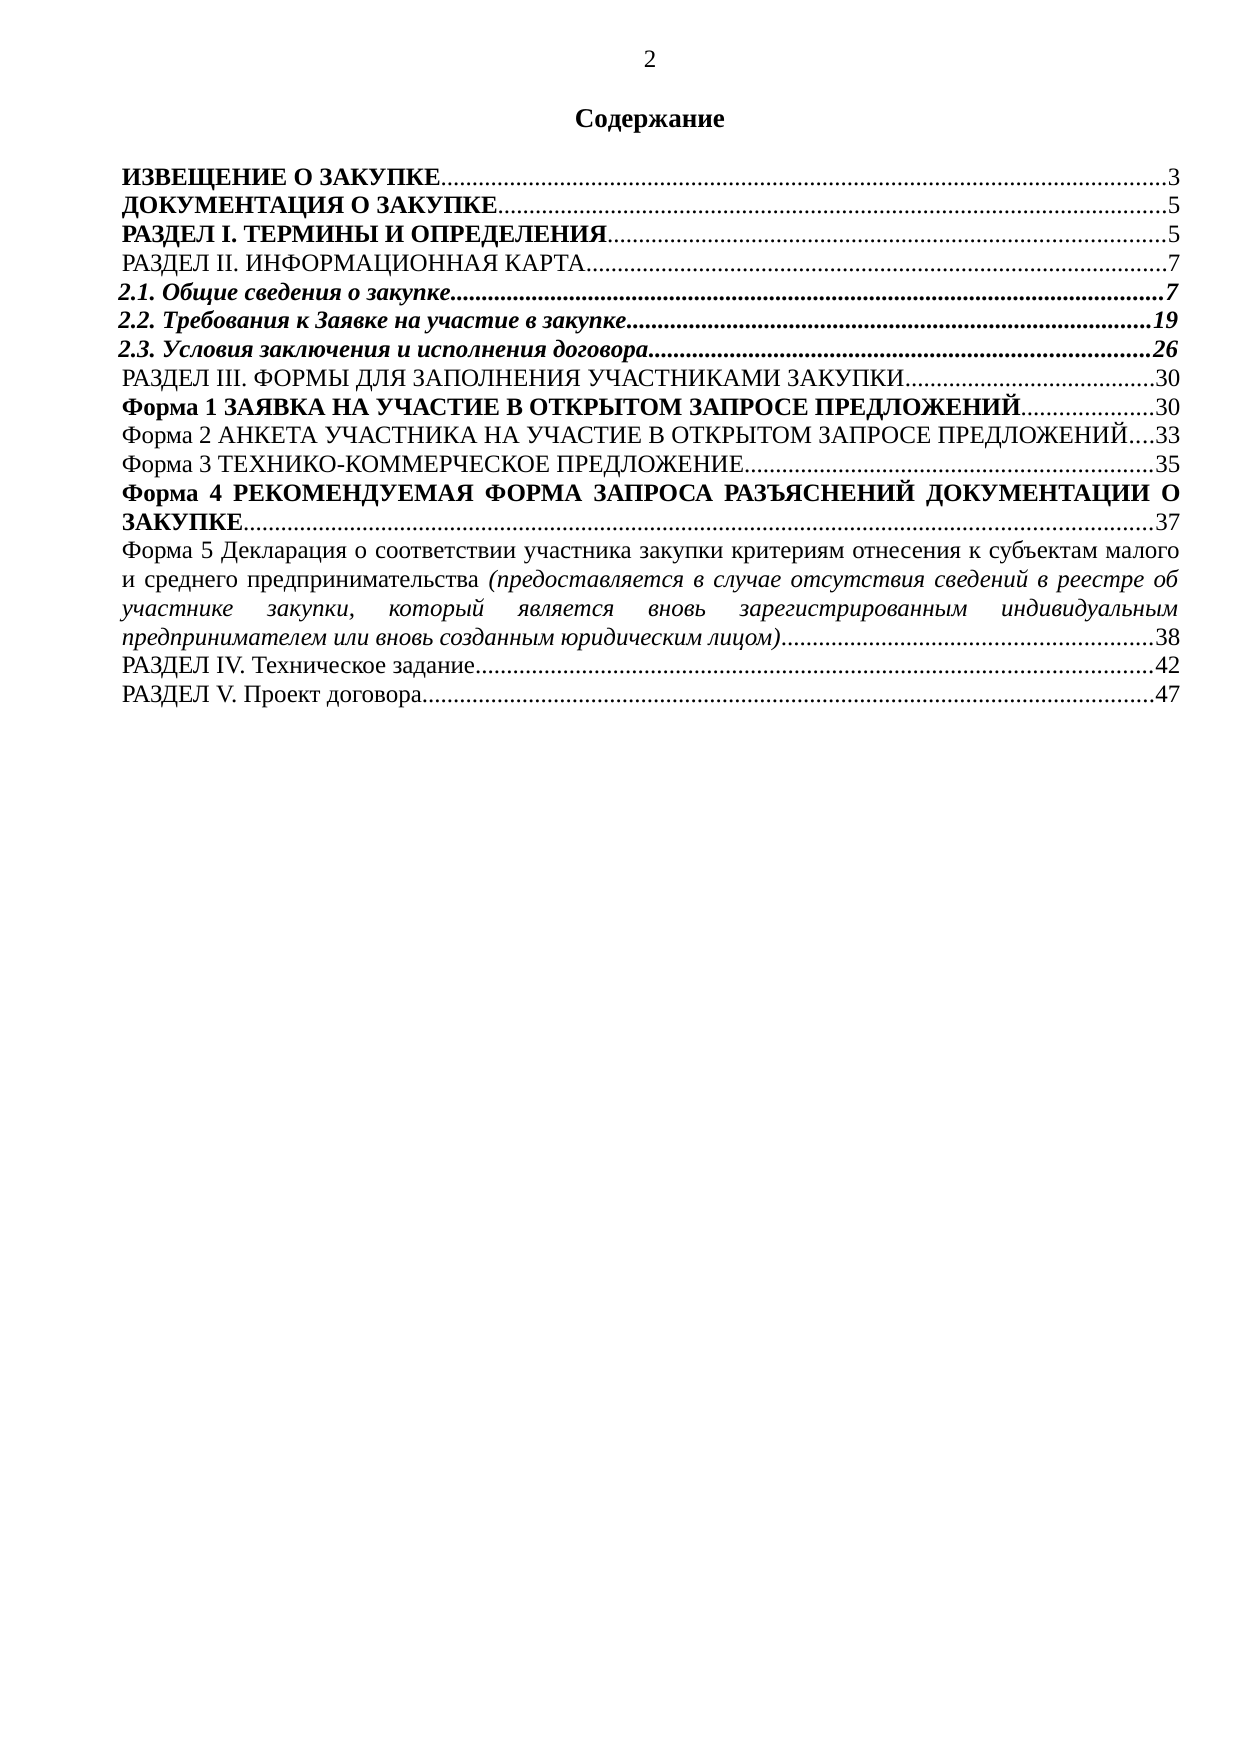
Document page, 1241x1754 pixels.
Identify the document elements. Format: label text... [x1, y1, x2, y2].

list 2.3. Условия заключения и исполнения договора 26 [118, 334, 1181, 363]
text ИЗВЕЩЕНИЕ О ЗАКУПКЕ 3 [122, 162, 1181, 191]
text Форма 4 РЕКОМЕНДУЕМАЯ ФОРМА ЗАПРОСА РАЗЪЯСНЕНИЙ ДОКУМЕНТАЦИИ О ЗАКУПКЕ 37 [122, 478, 1181, 536]
text Содержание [118, 102, 1181, 133]
text РАЗДЕЛ II. ИНФОРМАЦИОННАЯ КАРТА 7 [122, 248, 1181, 277]
text Форма 5 Декларация о соответствии участника закупки критериям отнесения к субъектам малого и среднего предпринимательства (предоставляется в случае отсутствия сведений в реестре об участнике закупки, который является вновь зарегистрированным индивидуальным предпринимателем или вновь созданным юридическим лицом) 38 [122, 536, 1181, 651]
text РАЗДЕЛ IV. Техническое задание 42 [122, 651, 1181, 679]
text ДОКУМЕНТАЦИЯ О ЗАКУПКЕ 5 [122, 191, 1181, 219]
list 2.1. Общие сведения о закупке 7 [118, 277, 1181, 306]
text РАЗДЕЛ III. ФОРМЫ ДЛЯ ЗАПОЛНЕНИЯ УЧАСТНИКАМИ ЗАКУПКИ 30 [122, 363, 1181, 392]
text Форма 1 ЗАЯВКА НА УЧАСТИЕ В ОТКРЫТОМ ЗАПРОСЕ ПРЕДЛОЖЕНИЙ 30 [122, 392, 1181, 421]
list 2.2. Требования к Заявке на участие в закупке 19 [118, 306, 1181, 334]
text Форма 2 АНКЕТА УЧАСТНИКА НА УЧАСТИЕ В ОТКРЫТОМ ЗАПРОСЕ ПРЕДЛОЖЕНИЙ 33 [122, 421, 1181, 449]
text Форма 3 ТЕХНИКО-КОММЕРЧЕСКОЕ ПРЕДЛОЖЕНИЕ 35 [122, 449, 1181, 478]
text РАЗДЕЛ V. Проект договора 47 [122, 679, 1181, 708]
text РАЗДЕЛ I. ТЕРМИНЫ И ОПРЕДЕЛЕНИЯ 5 [122, 219, 1181, 248]
